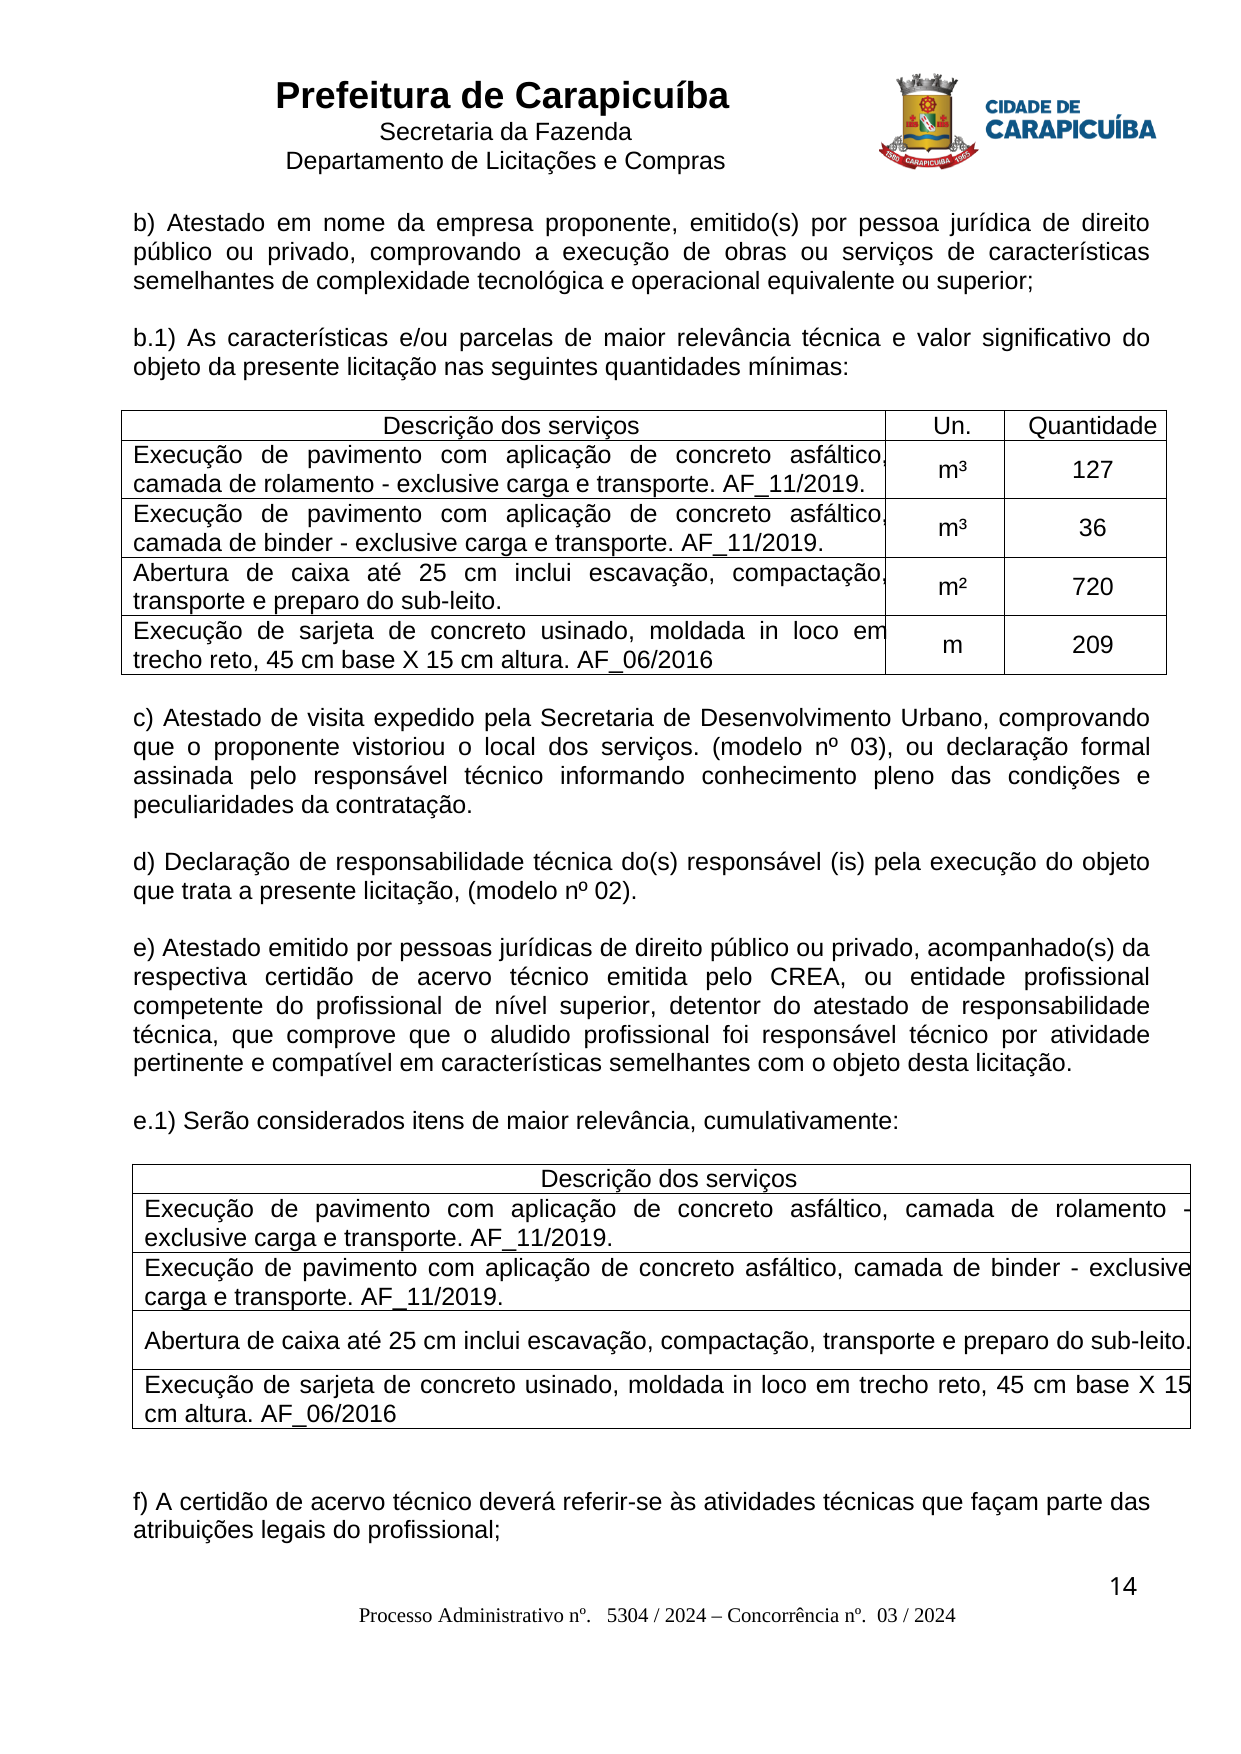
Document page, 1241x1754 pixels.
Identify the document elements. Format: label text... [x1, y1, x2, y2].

table_cell Execução de pavimento com aplicação de concreto asfáltico, camada de rolamento - exclusive carga e transporte. AF_11/2019. [133, 1194, 1190, 1252]
table_header Un. [886, 411, 1004, 439]
table_header Quantidade [1005, 411, 1166, 439]
table_cell 36 [1005, 499, 1166, 557]
table_cell m³ [886, 441, 1004, 498]
text e.1) Serão considerados itens de maior relevância, cumulativamente: [133, 1106, 1152, 1135]
text e) Atestado emitido por pessoas jurídicas de direito público ou privado, acompanhado(s) da respectiva certidão de acervo técnico emitida pelo CREA, ou entidade profissional competente do profissional de nível superior, detentor do atestado de responsabilidade técnica, que comprove que o aludido profissional foi responsável técnico por atividade pertinente e compatível em características semelhantes com o objeto desta licitação. [133, 933, 1152, 1077]
table_cell m² [886, 558, 1004, 615]
text b) Atestado em nome da empresa proponente, emitido(s) por pessoa jurídica de direito público ou privado, comprovando a execução de obras ou serviços de características semelhantes de complexidade tecnológica e operacional equivalente ou superior; [133, 208, 1152, 295]
table_header Descrição dos serviços [133, 1165, 1190, 1193]
table_cell Abertura de caixa até 25 cm inclui escavação, compactação, transporte e preparo do sub-leito. [133, 1311, 1190, 1369]
table_cell 720 [1005, 558, 1166, 615]
table_header Descrição dos serviços [122, 411, 885, 439]
table_cell Abertura de caixa até 25 cm inclui escavação, compactação, transporte e preparo do sub-leito. [122, 558, 885, 615]
table_cell 209 [1005, 616, 1166, 674]
table_cell Execução de pavimento com aplicação de concreto asfáltico, camada de rolamento - exclusive carga e transporte. AF_11/2019. [122, 441, 885, 498]
text f) A certidão de acervo técnico deverá referir-se às atividades técnicas que façam parte das atribuições legais do profissional; [133, 1487, 1152, 1544]
table_cell 127 [1005, 441, 1166, 498]
table_cell Execução de pavimento com aplicação de concreto asfáltico, camada de binder - exclusive carga e transporte. AF_11/2019. [133, 1253, 1190, 1310]
table_cell Execução de pavimento com aplicação de concreto asfáltico, camada de binder - exclusive carga e transporte. AF_11/2019. [122, 499, 885, 557]
text b.1) As características e/ou parcelas de maior relevância técnica e valor significativo do objeto da presente licitação nas seguintes quantidades mínimas: [133, 323, 1152, 381]
table_cell Execução de sarjeta de concreto usinado, moldada in loco em trecho reto, 45 cm base X 15 cm altura. AF_06/2016 [133, 1370, 1190, 1428]
table_cell Execução de sarjeta de concreto usinado, moldada in loco em trecho reto, 45 cm base X 15 cm altura. AF_06/2016 [122, 616, 885, 674]
picture [877, 65, 1159, 172]
text c) Atestado de visita expedido pela Secretaria de Desenvolvimento Urbano, comprovando que o proponente vistoriou o local dos serviços. (modelo nº 03), ou declaração formal assinada pelo responsável técnico informando conhecimento pleno das condições e peculiaridades da contratação. [133, 703, 1152, 818]
table_cell m [886, 616, 1004, 674]
text d) Declaração de responsabilidade técnica do(s) responsável (is) pela execução do objeto que trata a presente licitação, (modelo nº 02). [133, 847, 1152, 905]
table_cell m³ [886, 499, 1004, 557]
